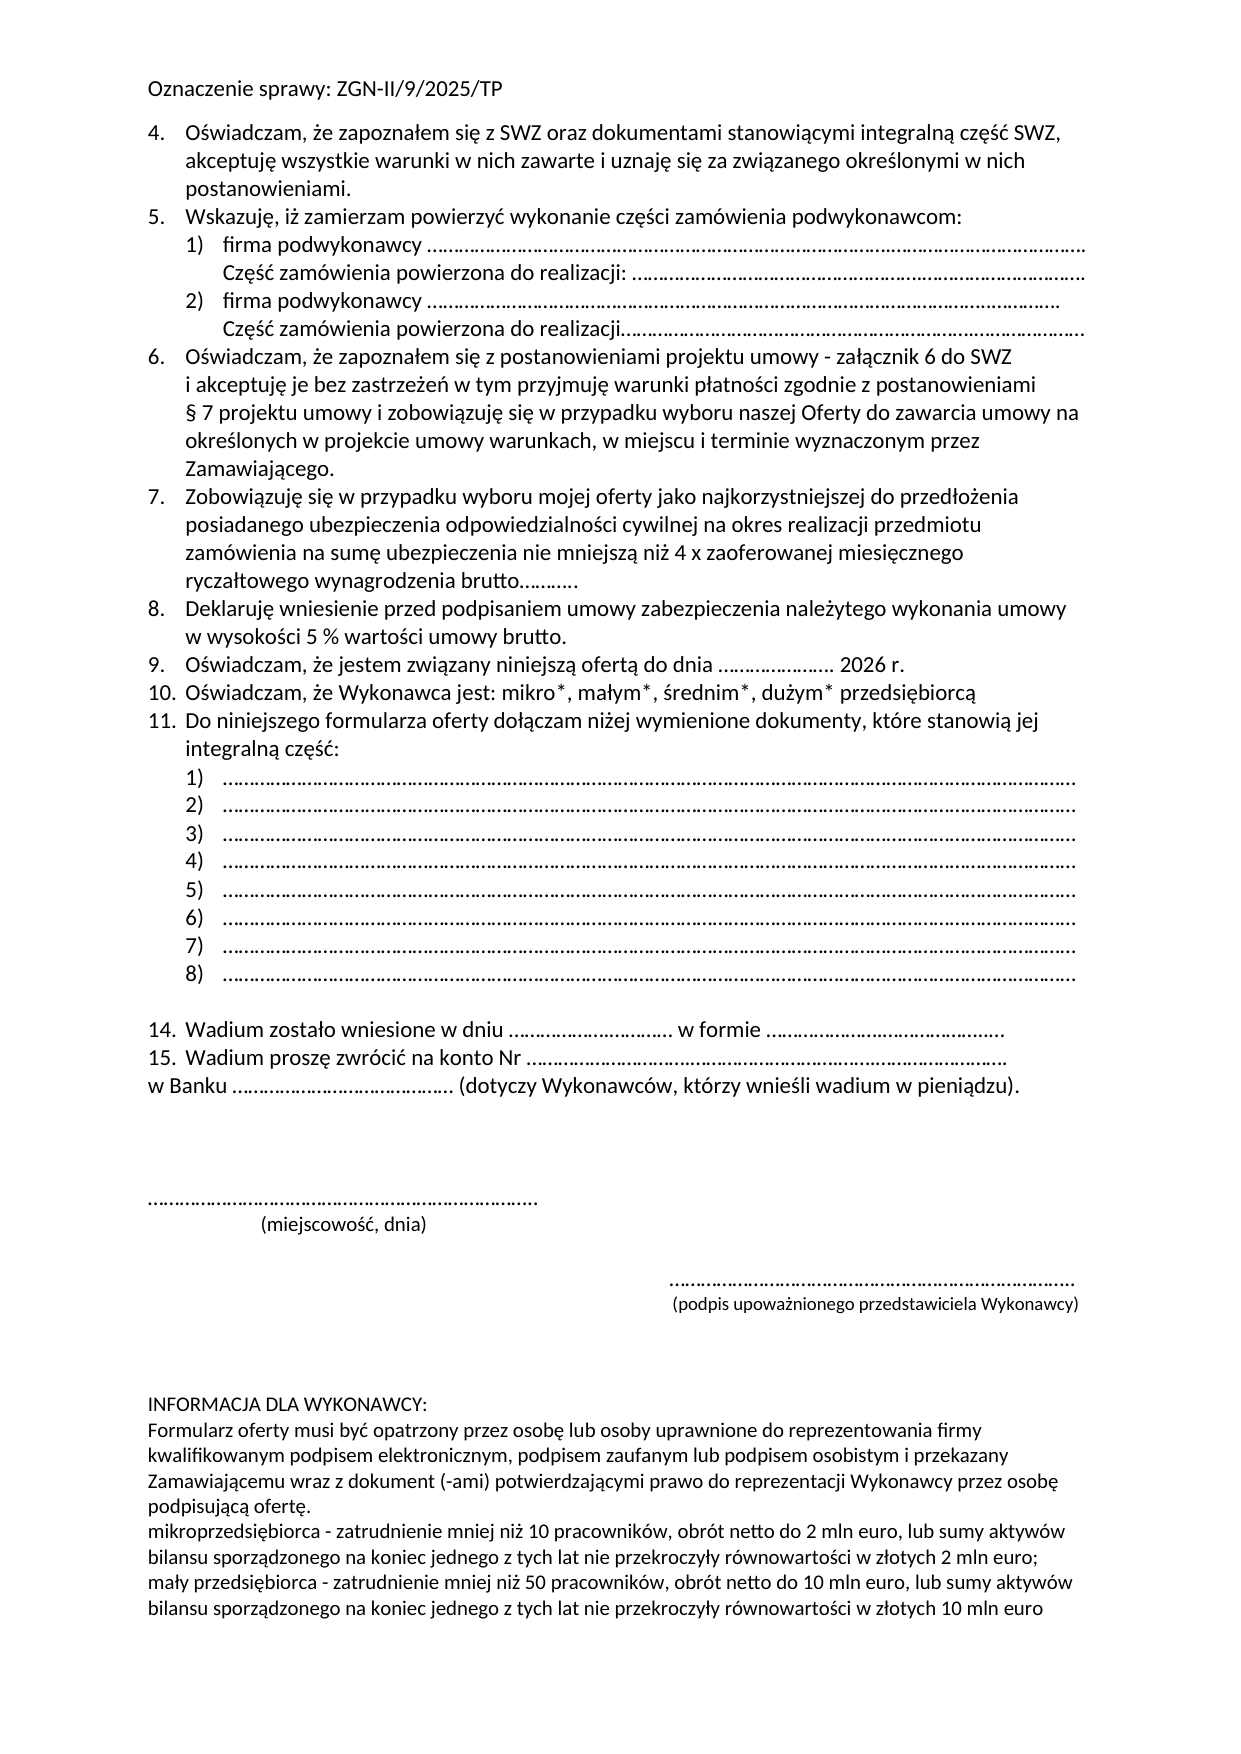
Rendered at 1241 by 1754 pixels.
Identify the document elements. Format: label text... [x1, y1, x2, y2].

text INFORMACJA DLA WYKONAWCY: [148, 1392, 1093, 1417]
text mały przedsiębiorca - zatrudnienie mniej niż 50 pracowników, obrót netto do 10 mln euro, lub sumy aktywów bilansu sporządzonego na koniec jednego z tych lat nie przekroczyły równowartości w złotych 10 mln euro [148, 1569, 1093, 1620]
list ……………………………………………………………………………………………………………………………………………… [185, 875, 1093, 903]
list ……………………………………………………………………………………………………………………………………………… [185, 903, 1093, 931]
list ……………………………………………………………………………………………………………………………………………… [185, 847, 1093, 875]
list Deklaruję wniesienie przed podpisaniem umowy zabezpieczenia należytego wykonania umowy w wysokości 5 % wartości umowy brutto. [148, 594, 1093, 651]
list Zobowiązuję się w przypadku wyboru mojej oferty jako najkorzystniejszej do przedłożenia posiadanego ubezpieczenia odpowiedzialności cywilnej na okres realizacji przedmiotu zamówienia na sumę ubezpieczenia nie mniejszą niż 4 x zaoferowanej miesięcznego ryczałtowego wynagrodzenia brutto……….. [148, 482, 1093, 594]
list Wadium zostało wniesione w dniu ……………….………… w formie ………………….………………..… [148, 1015, 1093, 1043]
list ……………………………………………………………………………………………………………………………………………… [185, 931, 1093, 959]
text Część zamówienia powierzona do realizacji………………………………………………………….………………… [223, 314, 1093, 342]
list Oświadczam, że zapoznałem się z SWZ oraz dokumentami stanowiącymi integralną część SWZ, akceptuję wszystkie warunki w nich zawarte i uznaję się za związanego określonymi w nich postanowieniami. [148, 118, 1093, 202]
list Do niniejszego formularza oferty dołączam niżej wymienione dokumenty, które stanowią jej integralną część: [148, 707, 1093, 763]
list ……………………………………………………………………………………………………………………………………………… [185, 959, 1093, 987]
list Wadium proszę zwrócić na konto Nr ………………………….……………………….…….……………………. [148, 1043, 1093, 1071]
list ……………………………………………………………………………………………………………………………………………… [185, 791, 1093, 819]
list Oświadczam, że jestem związany niniejszą ofertą do dnia …………………. 2026 r. [148, 651, 1093, 678]
text ………………………………………………………………….. [590, 1264, 1093, 1292]
list ……………………………………………………………………………………………………………………………………………… [185, 819, 1093, 847]
list firma podwykonawcy …………………………………………………………………………….………………………………. Część zamówienia powierzona do realizacji: ……………………………………………….…………………………. [185, 230, 1093, 286]
list Oświadczam, że Wykonawca jest: mikro*, małym*, średnim*, dużym* przedsiębiorcą [148, 678, 1093, 707]
text (podpis upoważnionego przedstawiciela Wykonawcy) [664, 1292, 1093, 1315]
text Formularz oferty musi być opatrzony przez osobę lub osoby uprawnione do reprezentowania firmy kwalifikowanym podpisem elektronicznym, podpisem zaufanym lub podpisem osobistym i przekazany Zamawiającemu wraz z dokument (-ami) potwierdzającymi prawo do reprezentacji Wykonawcy przez osobę podpisującą ofertę. [148, 1417, 1093, 1519]
list firma podwykonawcy ……………………………………………………………………………………………..…………. [185, 286, 1093, 314]
text mikroprzedsiębiorca - zatrudnienie mniej niż 10 pracowników, obrót netto do 2 mln euro, lub sumy aktywów bilansu sporządzonego na koniec jednego z tych lat nie przekroczyły równowartości w złotych 2 mln euro; [148, 1519, 1093, 1569]
list Oświadczam, że zapoznałem się z postanowieniami projektu umowy - załącznik 6 do SWZ i akceptuję je bez zastrzeżeń w tym przyjmuję warunki płatności zgodnie z postanowieniami § 7 projektu umowy i zobowiązuję się w przypadku wyboru naszej Oferty do zawarcia umowy na określonych w projekcie umowy warunkach, w miejscu i terminie wyznaczonym przez Zamawiającego. [148, 342, 1093, 482]
text w Banku …………………………………… (dotyczy Wykonawców, którzy wnieśli wadium w pieniądzu). [148, 1071, 1093, 1099]
list Wskazuję, iż zamierzam powierzyć wykonanie części zamówienia podwykonawcom: [148, 202, 1093, 230]
list ……………………………………………………………………………………………………………………………………………… [185, 763, 1093, 791]
text ……………………………………………………………….. (miejscowość, dnia) [148, 1183, 1093, 1236]
